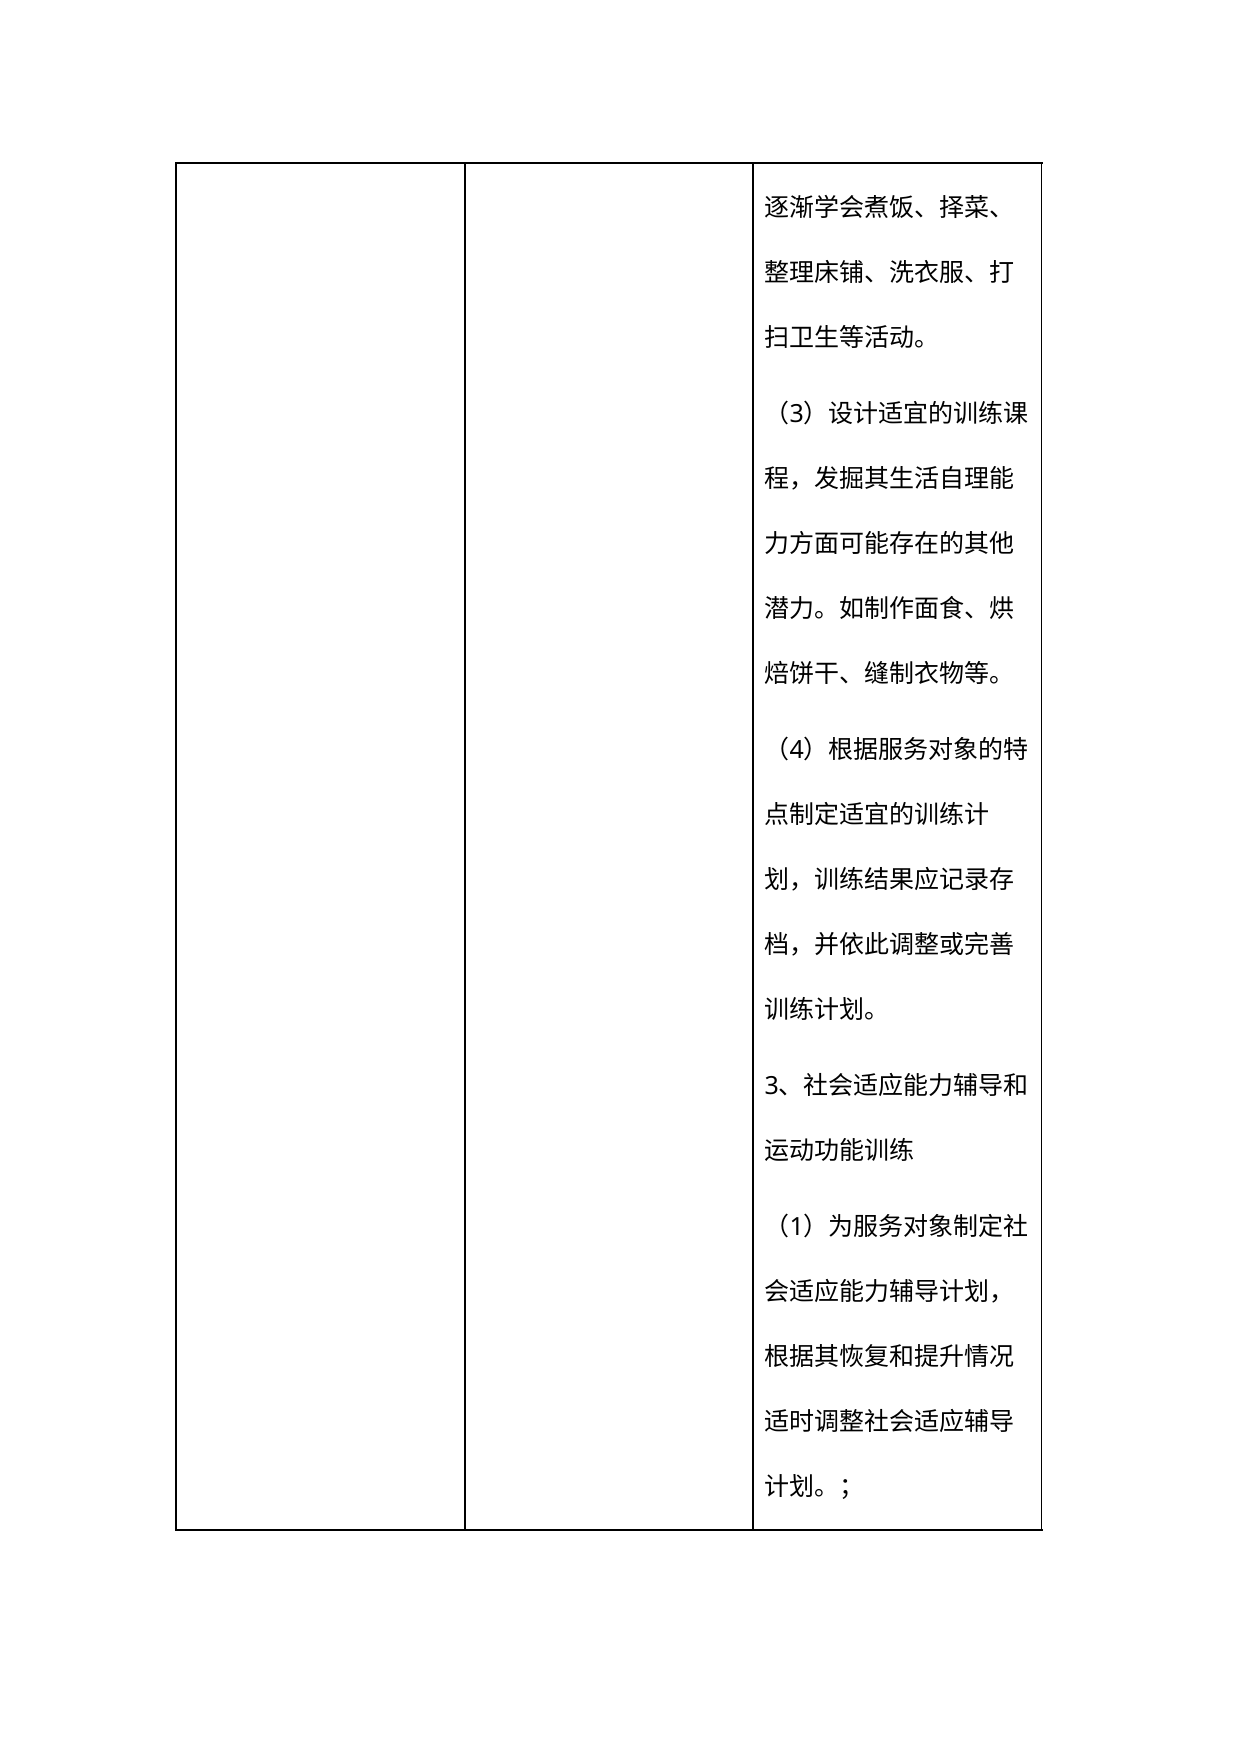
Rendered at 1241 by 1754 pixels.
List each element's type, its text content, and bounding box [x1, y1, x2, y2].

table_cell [754, 164, 1041, 1529]
table_cell 4 [177, 164, 464, 1529]
table_cell [466, 164, 752, 1529]
